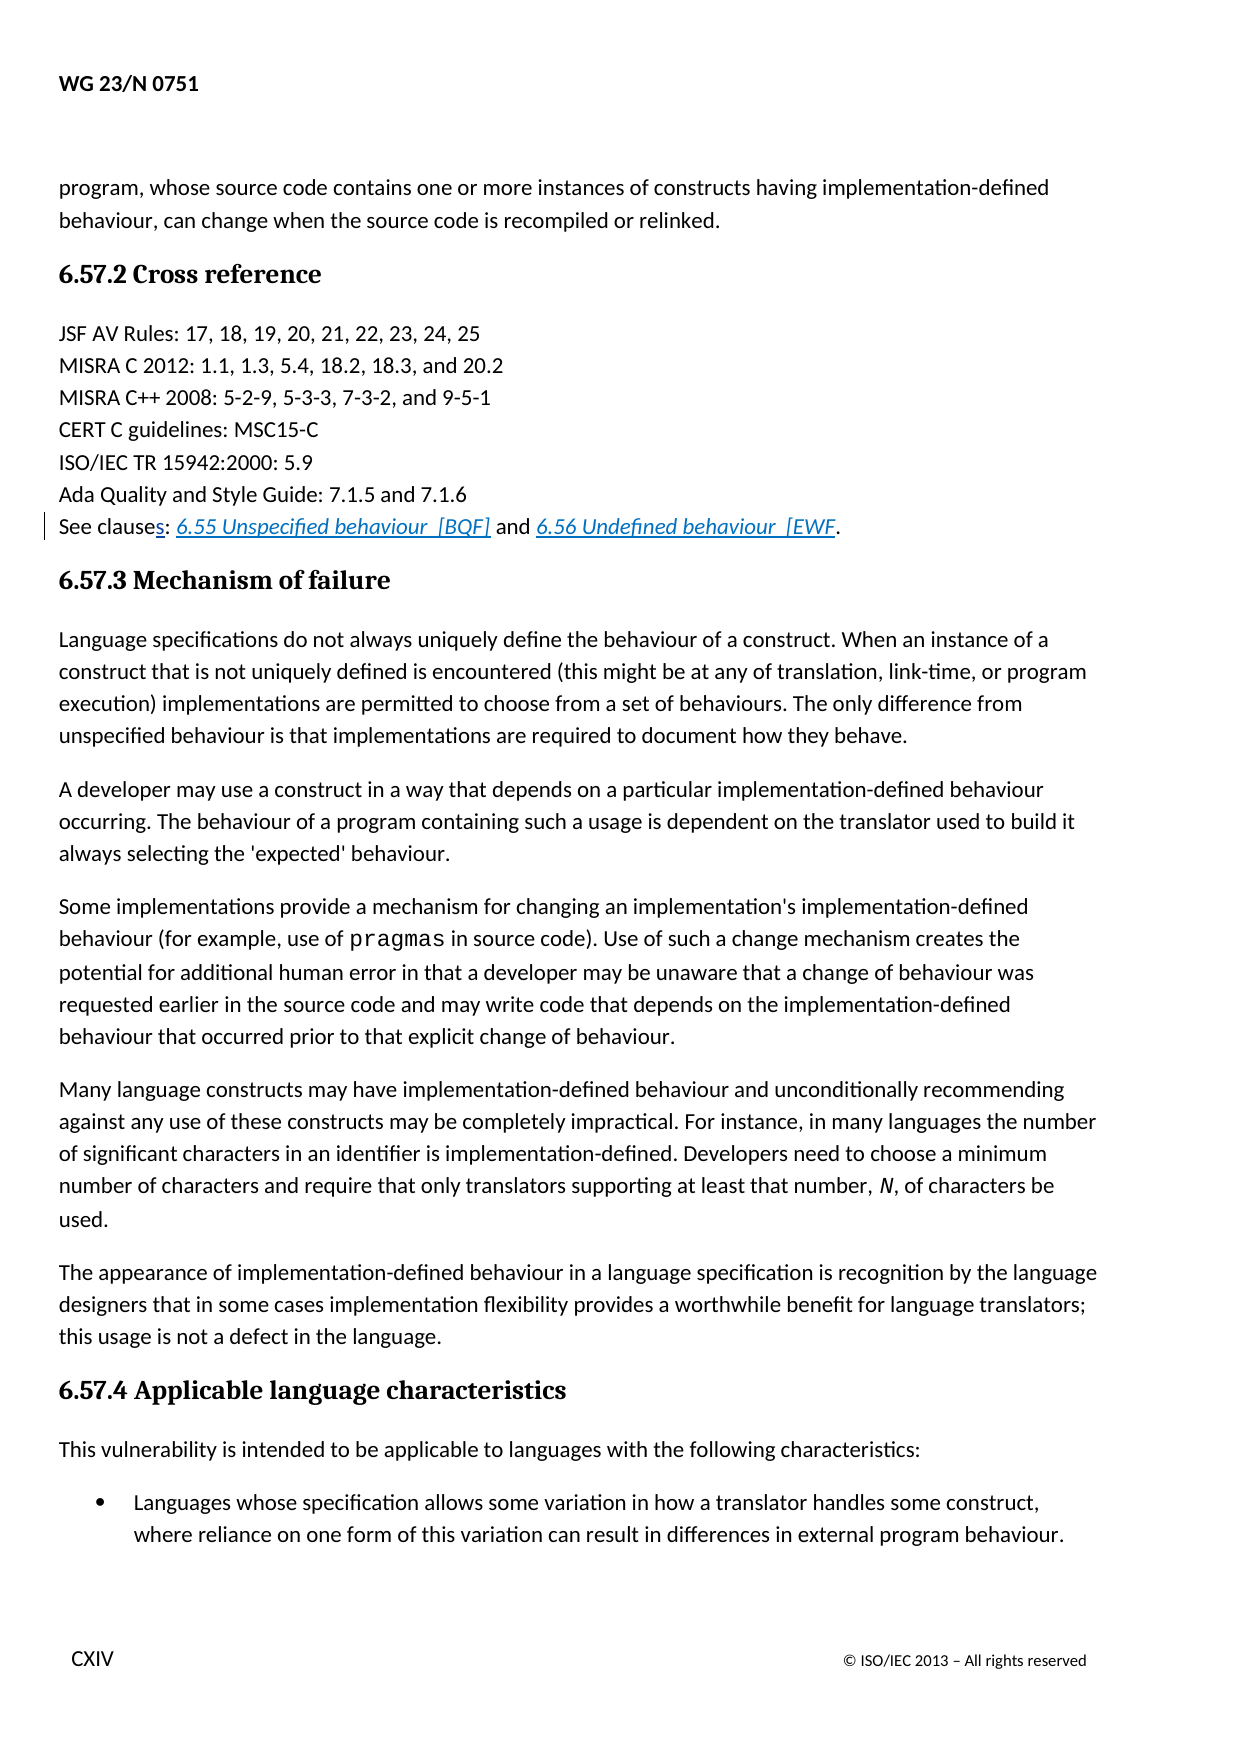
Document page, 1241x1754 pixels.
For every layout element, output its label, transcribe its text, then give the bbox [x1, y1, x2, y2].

subtitle 6.57.3 Mechanism of failure [58, 565, 1099, 596]
text MISRA C 2012: 1.1, 1.3, 5.4, 18.2, 18.3, and 20.2 [58, 351, 1099, 379]
subtitle 6.57.2 Cross reference [58, 259, 1099, 290]
text MISRA C++ 2008: 5-2-9, 5-3-3, 7-3-2, and 9-5-1 [58, 383, 1099, 411]
list Languages whose specification allows some variation in how a translator handles some construct, where reliance on one form of this variation can result in differences in external program behaviour. [96, 1488, 1099, 1549]
subtitle 6.57.4 Applicable language characteristics [58, 1375, 1099, 1406]
text The appearance of implementation-defined behaviour in a language specification is recognition by the language designers that in some cases implementation flexibility provides a worthwhile benefit for language translators; this usage is not a defect in the language. [58, 1258, 1099, 1350]
text CERT C guidelines: MSC15-C [58, 415, 1099, 443]
text Many language constructs may have implementation-defined behaviour and unconditionally recommending against any use of these constructs may be completely impractical. For instance, in many languages the number of significant characters in an identifier is implementation-defined. Developers need to choose a minimum number of characters and require that only translators supporting at least that number, N, of characters be used. [58, 1075, 1099, 1233]
text JSF AV Rules: 17, 18, 19, 20, 21, 22, 23, 24, 25 [58, 319, 1099, 347]
text Some implementations provide a mechanism for changing an implementation's implementation-defined behaviour (for example, use of pragmas in source code). Use of such a change mechanism creates the potential for additional human error in that a developer may be unaware that a change of behaviour was requested earlier in the source code and may write code that depends on the implementation-defined behaviour that occurred prior to that explicit change of behaviour. [58, 892, 1099, 1050]
text See clause: 6.55 Unspecified behaviour [BQF] and 6.56 Undefined behaviour [EWF] . [58, 512, 1099, 540]
text This vulnerability is intended to be applicable to languages with the following characteristics: [58, 1435, 1099, 1463]
text Language specifications do not always uniquely define the behaviour of a construct. When an instance of a construct that is not uniquely defined is encountered (this might be at any of translation, link-time, or program execution) implementations are permitted to choose from a set of behaviours. The only difference from unspecified behaviour is that implementations are required to document how they behave. [58, 625, 1099, 750]
text Ada Quality and Style Guide: 7.1.5 and 7.1.6 [58, 480, 1099, 508]
text ISO/IEC TR 15942:2000: 5.9 [58, 448, 1099, 476]
text A developer may use a construct in a way that depends on a particular implementation-defined behaviour occurring. The behaviour of a program containing such a usage is dependent on the translator used to build it always selecting the 'expected' behaviour. [58, 775, 1099, 867]
